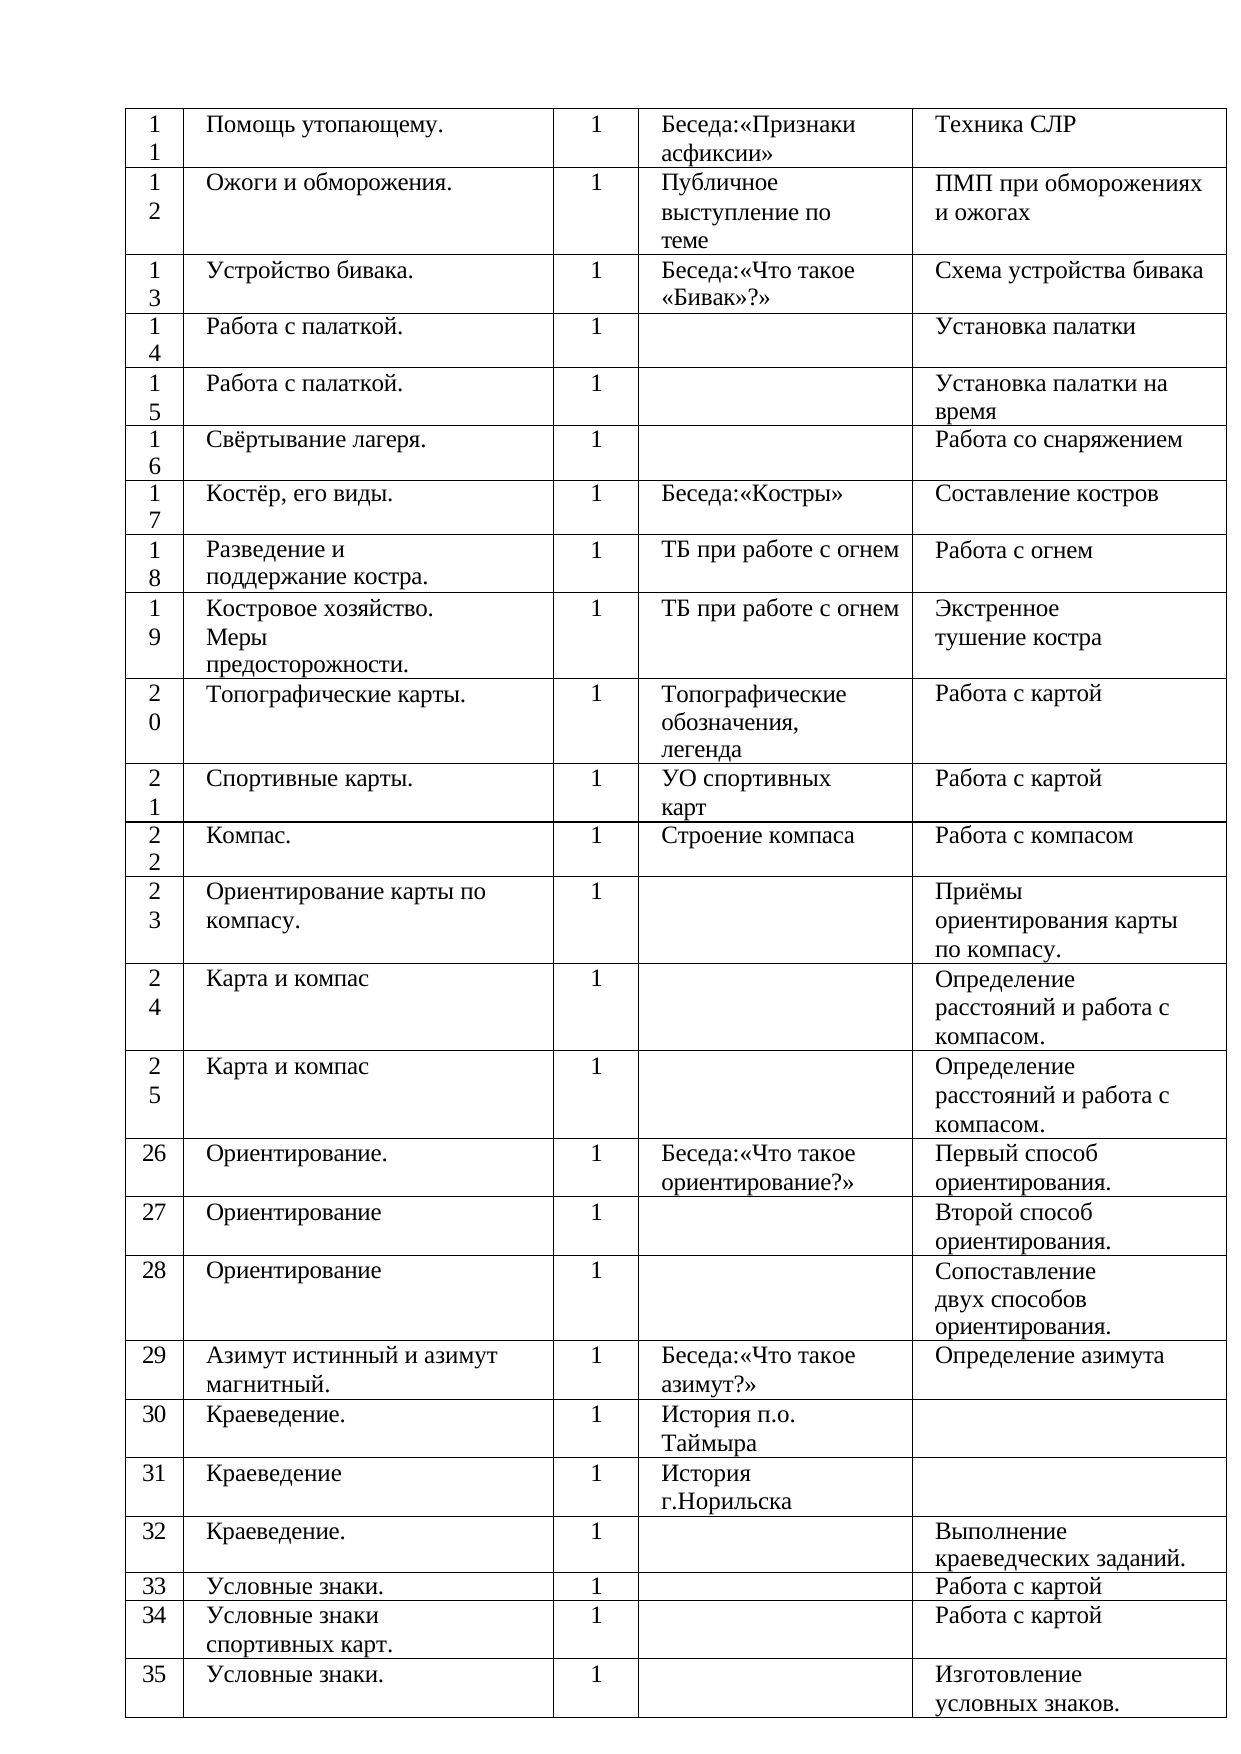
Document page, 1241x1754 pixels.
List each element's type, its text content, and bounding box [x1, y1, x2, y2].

table_cell Устройство бивака. [184, 255, 553, 312]
table_cell Работа с картой [913, 679, 1226, 763]
table_cell Беседа:«Костры» [639, 481, 912, 534]
table_cell [639, 1197, 912, 1255]
table_cell 27 [126, 1197, 183, 1255]
table_cell 1 [554, 1139, 638, 1196]
table_cell 18 [126, 535, 183, 592]
table_cell [639, 1573, 912, 1600]
table_cell Ориентирование карты по компасу. [184, 877, 553, 963]
table_cell 24 [126, 964, 183, 1050]
table_cell 1 [554, 1601, 638, 1658]
table_cell 1 [554, 481, 638, 534]
table_cell Определение расстояний и работа с компасом. [913, 964, 1226, 1050]
table_cell Сопоставление двух способов ориентирования. [913, 1256, 1226, 1340]
table_cell Топографические обозначения, легенда [639, 679, 912, 763]
table_cell Работа с картой [913, 764, 1226, 821]
table_cell Азимут истинный и азимут магнитный. [184, 1341, 553, 1398]
table_cell УО спортивных карт [639, 764, 912, 821]
table_cell 17 [126, 481, 183, 534]
table_cell Условные знаки спортивных карт. [184, 1601, 553, 1658]
table_cell Установка палатки на время [913, 368, 1226, 425]
table_cell [639, 368, 912, 425]
table_cell ТБ при работе с огнем [639, 535, 912, 592]
table_cell Условные знаки. [184, 1659, 553, 1717]
table_cell История г.Норильска [639, 1458, 912, 1516]
table_cell [639, 1601, 912, 1658]
table_cell Работа с палаткой. [184, 314, 553, 367]
table_cell 1 [554, 168, 638, 254]
table_cell Спортивные карты. [184, 764, 553, 821]
table_cell Публичное выступление по теме [639, 168, 912, 254]
table_cell 31 [126, 1458, 183, 1516]
table_cell 19 [126, 593, 183, 678]
table_cell 1 [554, 1458, 638, 1516]
table_cell [639, 314, 912, 367]
table_cell Работа с огнем [913, 535, 1226, 592]
table_cell История п.о. Таймыра [639, 1400, 912, 1457]
table_cell 1 [554, 764, 638, 821]
table_cell 11 [126, 109, 183, 167]
table_cell [639, 1256, 912, 1340]
table_cell 1 [554, 368, 638, 425]
table_cell 26 [126, 1139, 183, 1196]
table_cell ПМП при обморожениях и ожогах [913, 168, 1226, 254]
table_cell Работа с компасом [913, 823, 1226, 876]
table_cell Техника СЛР [913, 109, 1226, 167]
table_cell 22 [126, 823, 183, 876]
table_cell [913, 1400, 1226, 1457]
table_cell Второй способ ориентирования. [913, 1197, 1226, 1255]
table_cell 1 [554, 964, 638, 1050]
table_cell Топографические карты. [184, 679, 553, 763]
table_cell Костёр, его виды. [184, 481, 553, 534]
table_cell Условные знаки. [184, 1573, 553, 1600]
table_cell 1 [554, 1197, 638, 1255]
table_cell Работа с палаткой. [184, 368, 553, 425]
table_cell 1 [554, 1659, 638, 1717]
table_cell 35 [126, 1659, 183, 1717]
table_cell 32 [126, 1517, 183, 1572]
table_cell 1 [554, 314, 638, 367]
table_cell 15 [126, 368, 183, 425]
table_cell Ориентирование [184, 1256, 553, 1340]
table_cell 1 [554, 1341, 638, 1398]
table_cell 1 [554, 426, 638, 479]
table_cell Беседа:«Признаки асфиксии» [639, 109, 912, 167]
table_cell Ожоги и обморожения. [184, 168, 553, 254]
table_cell 33 [126, 1573, 183, 1600]
table_cell Установка палатки [913, 314, 1226, 367]
table_cell 1 [554, 255, 638, 312]
table_cell Костровое хозяйство. Меры предосторожности. [184, 593, 553, 678]
table_cell 1 [554, 1517, 638, 1572]
table_cell 1 [554, 877, 638, 963]
table_cell 1 [554, 593, 638, 678]
table_cell Краеведение. [184, 1400, 553, 1457]
table_cell Беседа:«Что такое «Бивак»?» [639, 255, 912, 312]
table_cell 20 [126, 679, 183, 763]
table_cell 1 [554, 823, 638, 876]
table_cell Первый способ ориентирования. [913, 1139, 1226, 1196]
table_cell Карта и компас [184, 964, 553, 1050]
table_cell 25 [126, 1051, 183, 1138]
table_cell Работа с картой [913, 1601, 1226, 1658]
table_cell [639, 1051, 912, 1138]
table_cell [913, 1458, 1226, 1516]
table_cell 16 [126, 426, 183, 479]
table_cell Экстренное тушение костра [913, 593, 1226, 678]
table_cell 21 [126, 764, 183, 821]
table_cell 13 [126, 255, 183, 312]
table_cell 28 [126, 1256, 183, 1340]
table_cell 1 [554, 1051, 638, 1138]
table_cell 14 [126, 314, 183, 367]
table_cell Определение расстояний и работа с компасом. [913, 1051, 1226, 1138]
table_cell Работа с картой [913, 1573, 1226, 1600]
table_cell Беседа:«Что такое азимут?» [639, 1341, 912, 1398]
table_cell 1 [554, 1573, 638, 1600]
table_cell Краеведение [184, 1458, 553, 1516]
table_cell 30 [126, 1400, 183, 1457]
table_cell Строение компаса [639, 823, 912, 876]
table_cell 1 [554, 109, 638, 167]
table_cell Краеведение. [184, 1517, 553, 1572]
table_cell [639, 1517, 912, 1572]
table_cell Ориентирование. [184, 1139, 553, 1196]
table_cell Приёмы ориентирования карты по компасу. [913, 877, 1226, 963]
table_cell Карта и компас [184, 1051, 553, 1138]
table_cell Выполнение краеведческих заданий. [913, 1517, 1226, 1572]
table_cell Определение азимута [913, 1341, 1226, 1398]
table_cell Изготовление условных знаков. [913, 1659, 1226, 1717]
table_cell [639, 1659, 912, 1717]
table_cell 12 [126, 168, 183, 254]
table_cell 29 [126, 1341, 183, 1398]
table_cell Свёртывание лагеря. [184, 426, 553, 479]
table_cell 34 [126, 1601, 183, 1658]
table_cell ТБ при работе с огнем [639, 593, 912, 678]
table_cell Схема устройства бивака [913, 255, 1226, 312]
table_cell 1 [554, 679, 638, 763]
table_cell Помощь утопающему. [184, 109, 553, 167]
table_cell 1 [554, 1400, 638, 1457]
table_cell Беседа:«Что такое ориентирование?» [639, 1139, 912, 1196]
table_cell [639, 964, 912, 1050]
table_cell 23 [126, 877, 183, 963]
table_cell [639, 426, 912, 479]
table_cell Работа со снаряжением [913, 426, 1226, 479]
table_cell Разведение и поддержание костра. [184, 535, 553, 592]
table_cell Компас. [184, 823, 553, 876]
table_cell Ориентирование [184, 1197, 553, 1255]
table_cell 1 [554, 535, 638, 592]
table_cell [639, 877, 912, 963]
table_cell 1 [554, 1256, 638, 1340]
table_cell Составление костров [913, 481, 1226, 534]
